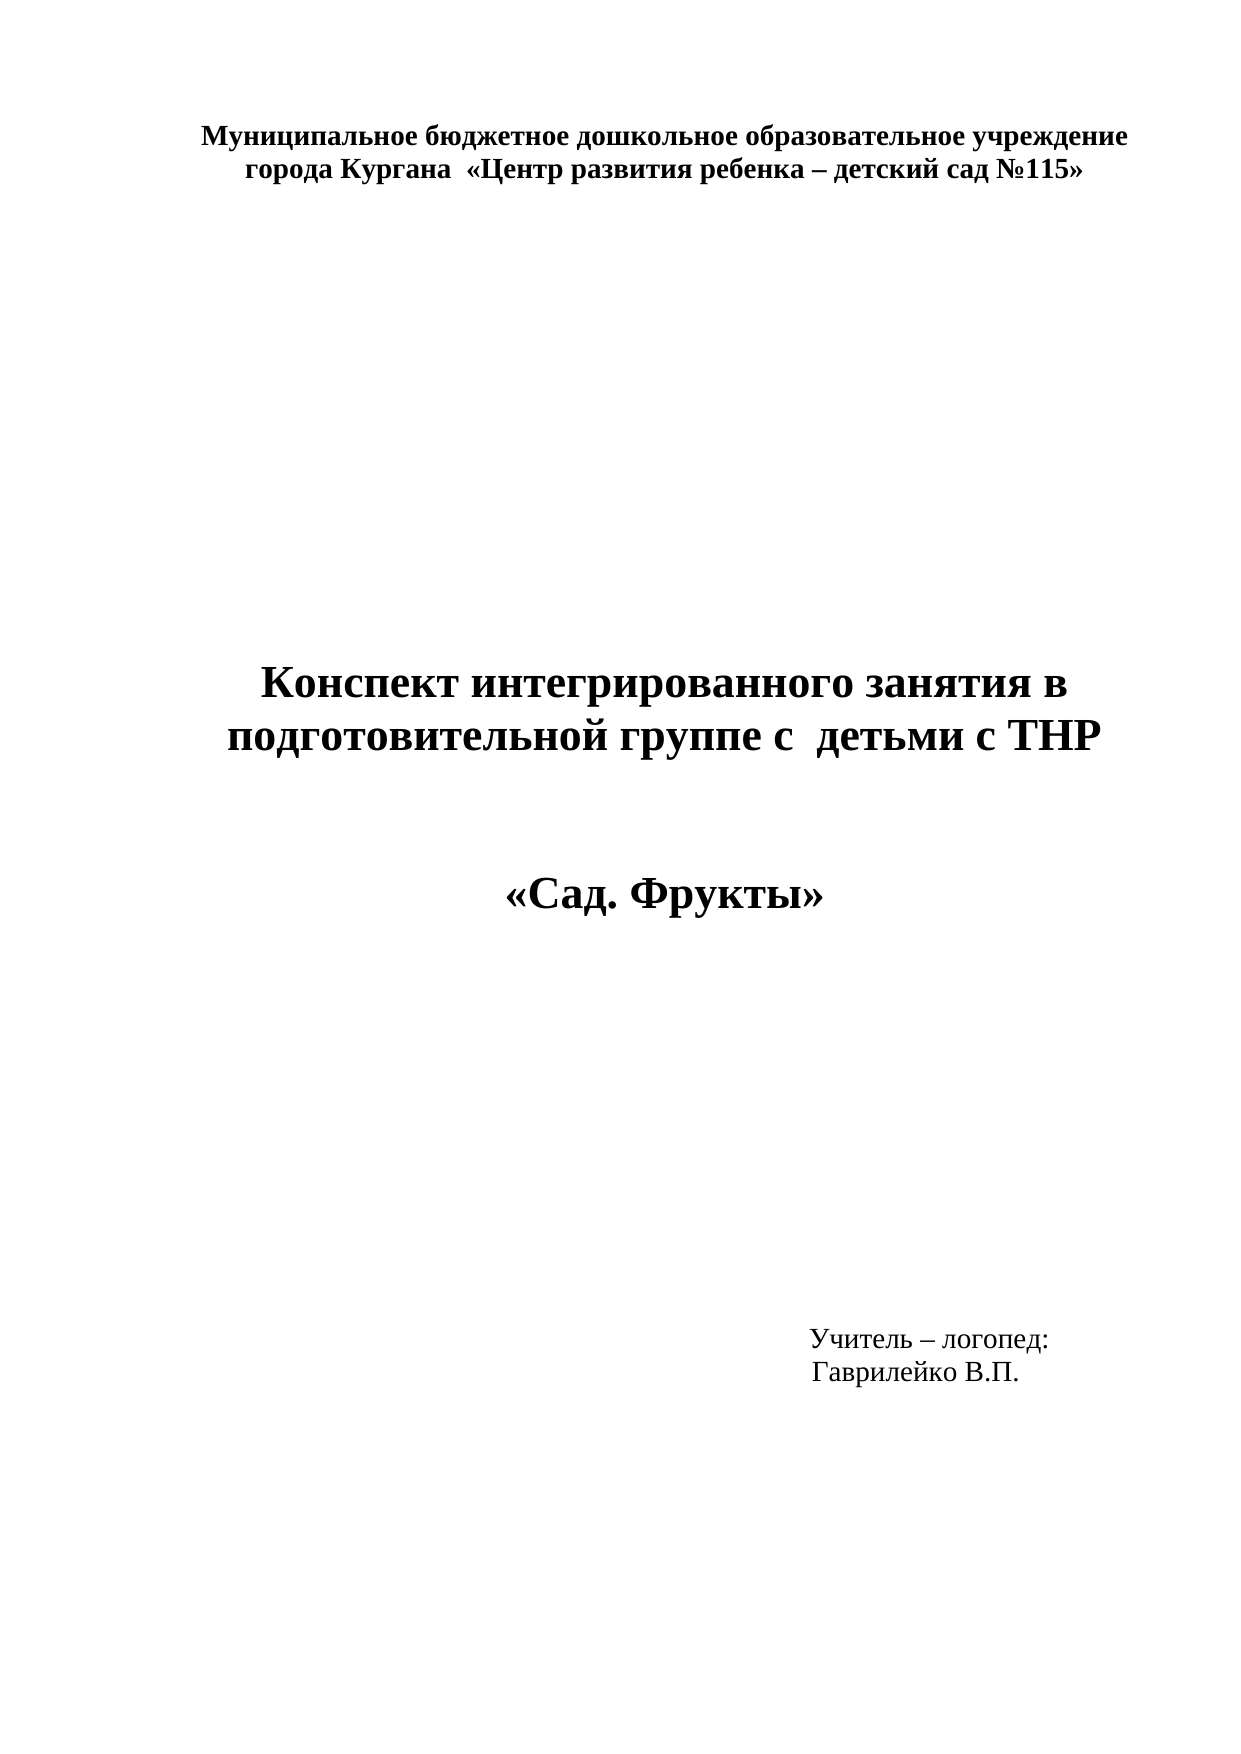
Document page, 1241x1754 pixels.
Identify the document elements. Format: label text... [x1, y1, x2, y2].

text Гаврилейко В.П. [177, 1354, 1152, 1388]
text Муниципальное бюджетное дошкольное образовательное учреждение города Кургана «Центр развития ребенка – детский сад №115» [177, 118, 1152, 185]
text Учитель – логопед: [177, 1321, 1152, 1354]
text Конспект интегрированного занятия в подготовительной группе с детьми с ТНР [177, 655, 1152, 760]
text «Сад. Фрукты» [177, 866, 1152, 918]
